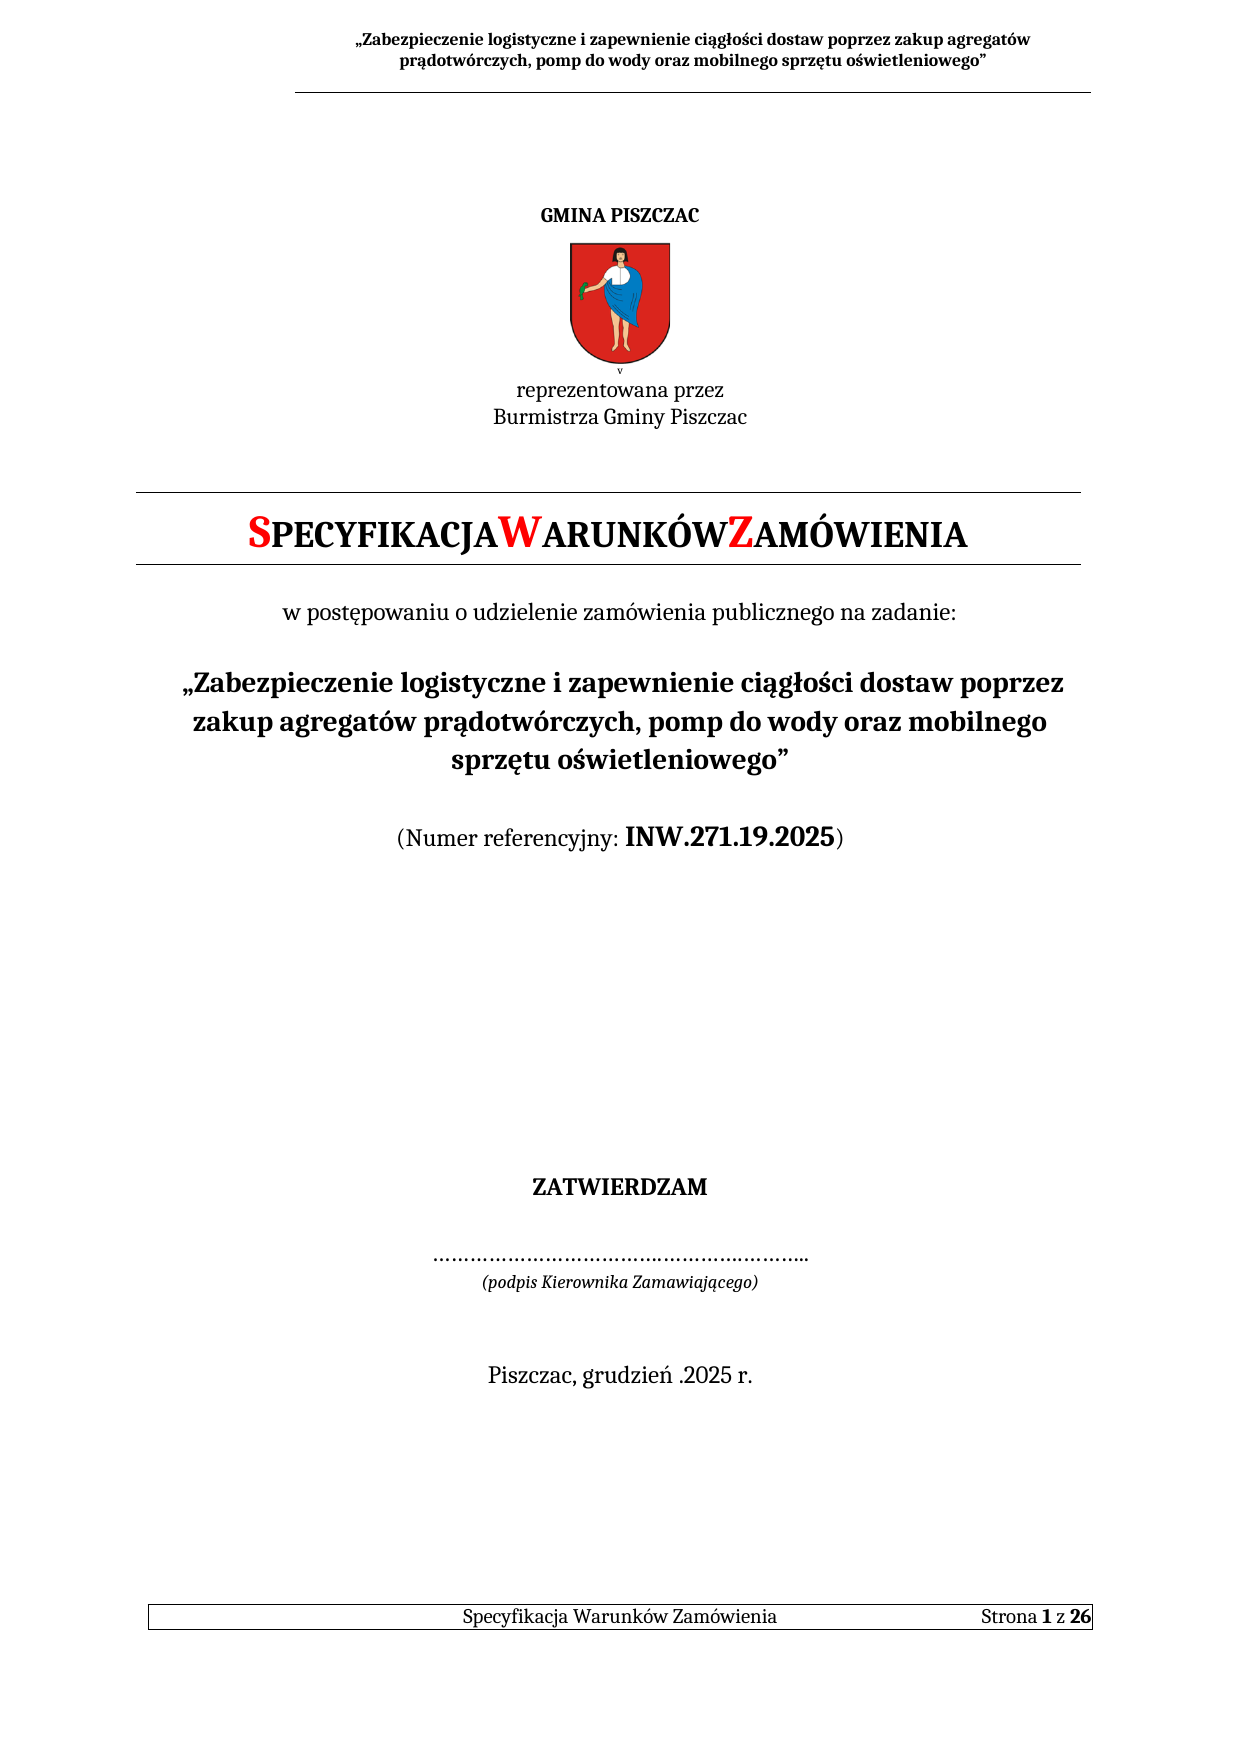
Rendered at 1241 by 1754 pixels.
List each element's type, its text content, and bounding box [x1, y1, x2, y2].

text „Zabezpieczenie logistyczne i zapewnienie ciągłości dostaw poprzez zakup agregatów prądotwórczych, pomp do wody oraz mobilnego sprzętu oświetleniowego” [148, 666, 1093, 777]
text w postępowaniu o udzielenie zamówienia publicznego na zadanie: [148, 598, 1093, 626]
text (podpis Kierownika Zamawiającego) [148, 1272, 1093, 1293]
picture [570, 242, 671, 364]
text ……………………………….………….……….. [148, 1239, 1093, 1267]
text reprezentowana przez [148, 377, 1093, 404]
text Burmistrza Gminy Piszczac [148, 404, 1093, 430]
table_header SPECYFIKACJAWARUNKÓWZAMÓWIENIA [136, 493, 1081, 563]
text (Numer referencyjny: INW.271.19.2025) [148, 821, 1093, 854]
text v [148, 364, 1093, 377]
text Piszczac, grudzień .2025 r. [148, 1361, 1093, 1390]
text ZATWIERDZAM [148, 1173, 1093, 1201]
table_header GMINA PISZCZAC [159, 204, 1081, 243]
